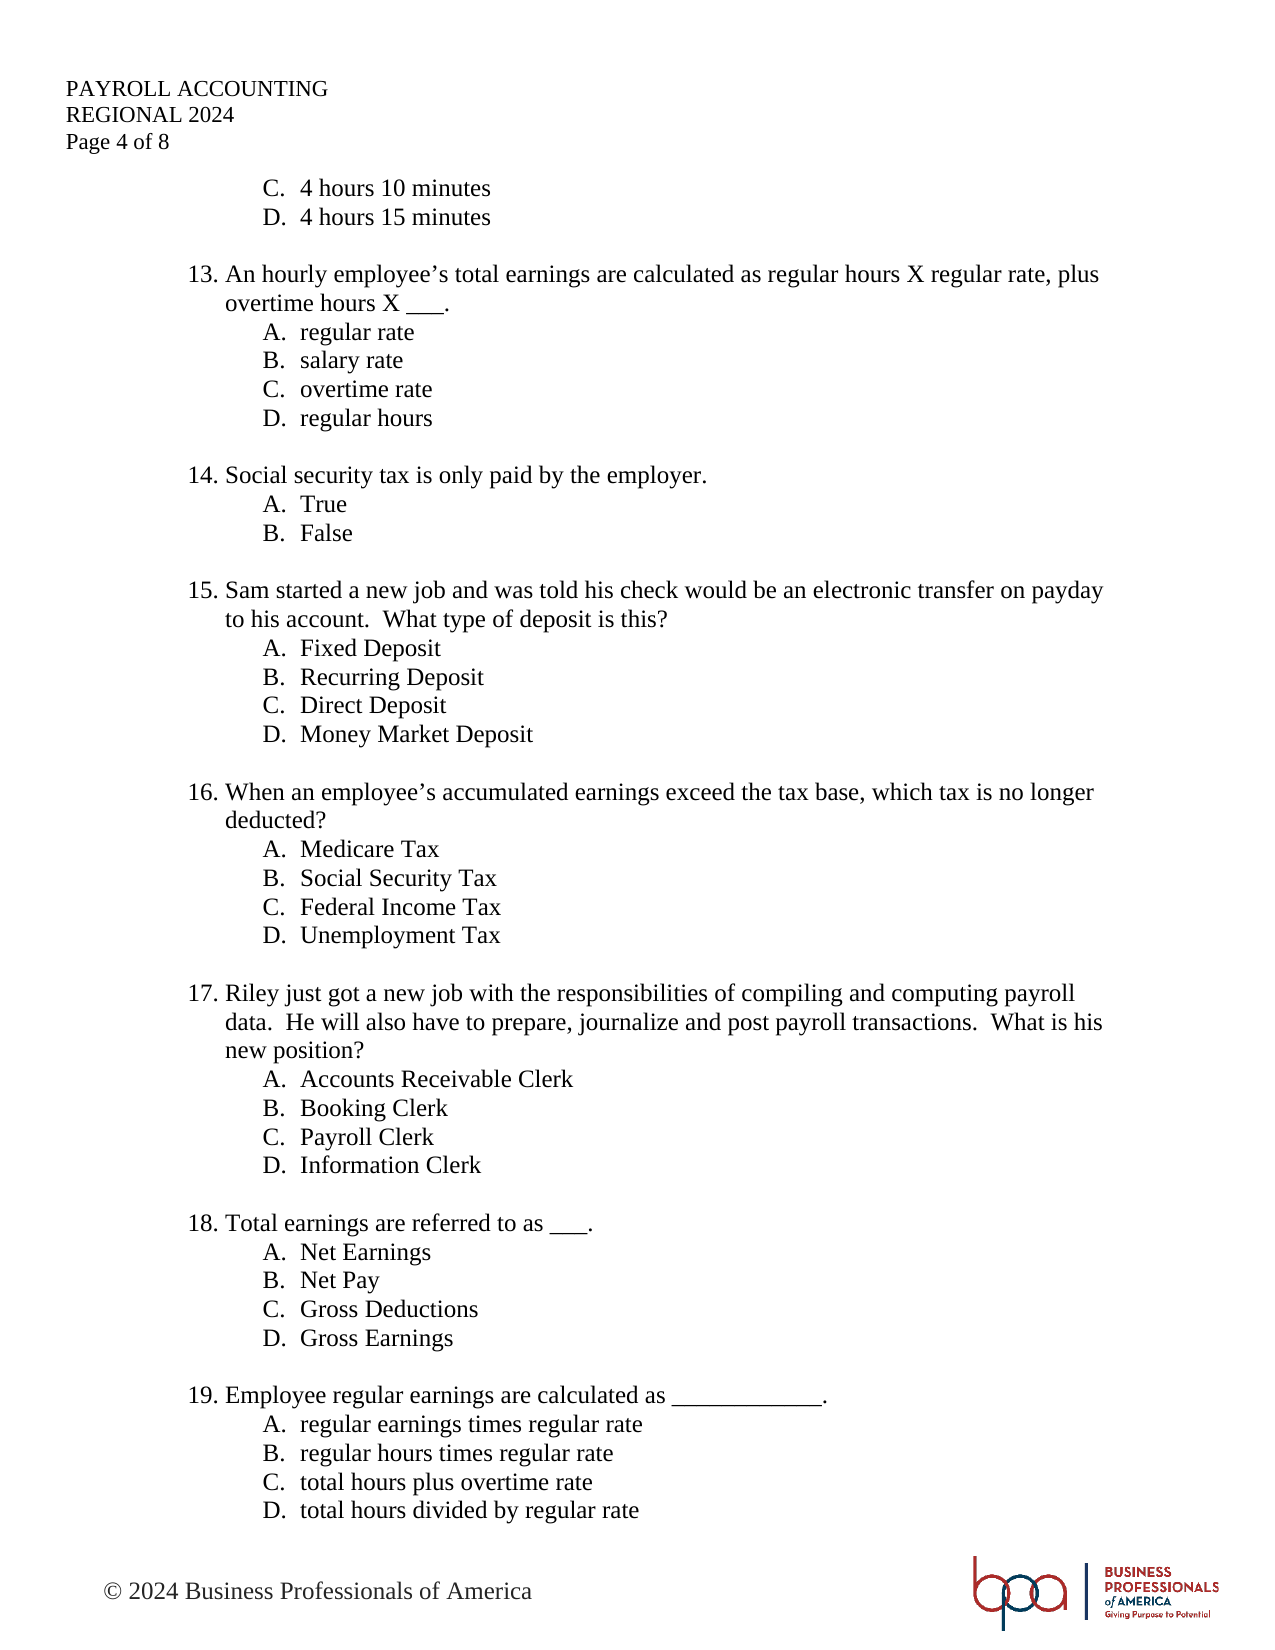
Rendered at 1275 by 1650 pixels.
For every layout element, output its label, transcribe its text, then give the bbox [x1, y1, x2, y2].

list Medicare Tax [262, 834, 1125, 863]
list When an employee’s accumulated earnings exceed the tax base, which tax is no longer deducted? [187, 777, 1125, 834]
list regular hours times regular rate [262, 1438, 1125, 1467]
list False [262, 518, 1125, 547]
list Unemployment Tax [262, 920, 1125, 949]
list Net Pay [262, 1265, 1125, 1294]
list Federal Income Tax [262, 892, 1125, 920]
list 4 hours 10 minutes [262, 173, 1125, 202]
picture [973, 1556, 1219, 1631]
list Gross Deductions [262, 1294, 1125, 1323]
list Social Security Tax [262, 863, 1125, 892]
list True [262, 489, 1125, 518]
list 4 hours 15 minutes [262, 202, 1125, 230]
list Information Clerk [262, 1150, 1125, 1179]
list Social security tax is only paid by the employer. [187, 460, 1125, 489]
list Booking Clerk [262, 1093, 1125, 1122]
list total hours divided by regular rate [262, 1495, 1125, 1524]
list Payroll Clerk [262, 1122, 1125, 1150]
list total hours plus overtime rate [262, 1467, 1125, 1495]
list Money Market Deposit [262, 719, 1125, 748]
list salary rate [262, 345, 1125, 374]
list Gross Earnings [262, 1323, 1125, 1352]
list Direct Deposit [262, 690, 1125, 719]
list Sam started a new job and was told his check would be an electronic transfer on payday to his account. What type of deposit is this? [187, 575, 1125, 633]
list regular rate [262, 317, 1125, 345]
list Fixed Deposit [262, 633, 1125, 662]
list overtime rate [262, 374, 1125, 403]
list Total earnings are referred to as ___. [187, 1208, 1125, 1237]
list An hourly employee’s total earnings are calculated as regular hours X regular rate, plus overtime hours X ___. [187, 259, 1125, 317]
list Net Earnings [262, 1237, 1125, 1265]
list regular hours [262, 403, 1125, 432]
list Employee regular earnings are calculated as ____________. [187, 1380, 1125, 1409]
list regular earnings times regular rate [262, 1409, 1125, 1438]
list Accounts Receivable Clerk [262, 1064, 1125, 1093]
list Riley just got a new job with the responsibilities of compiling and computing payroll data. He will also have to prepare, journalize and post payroll transactions. What is his new position? [187, 978, 1125, 1064]
list Recurring Deposit [262, 662, 1125, 690]
